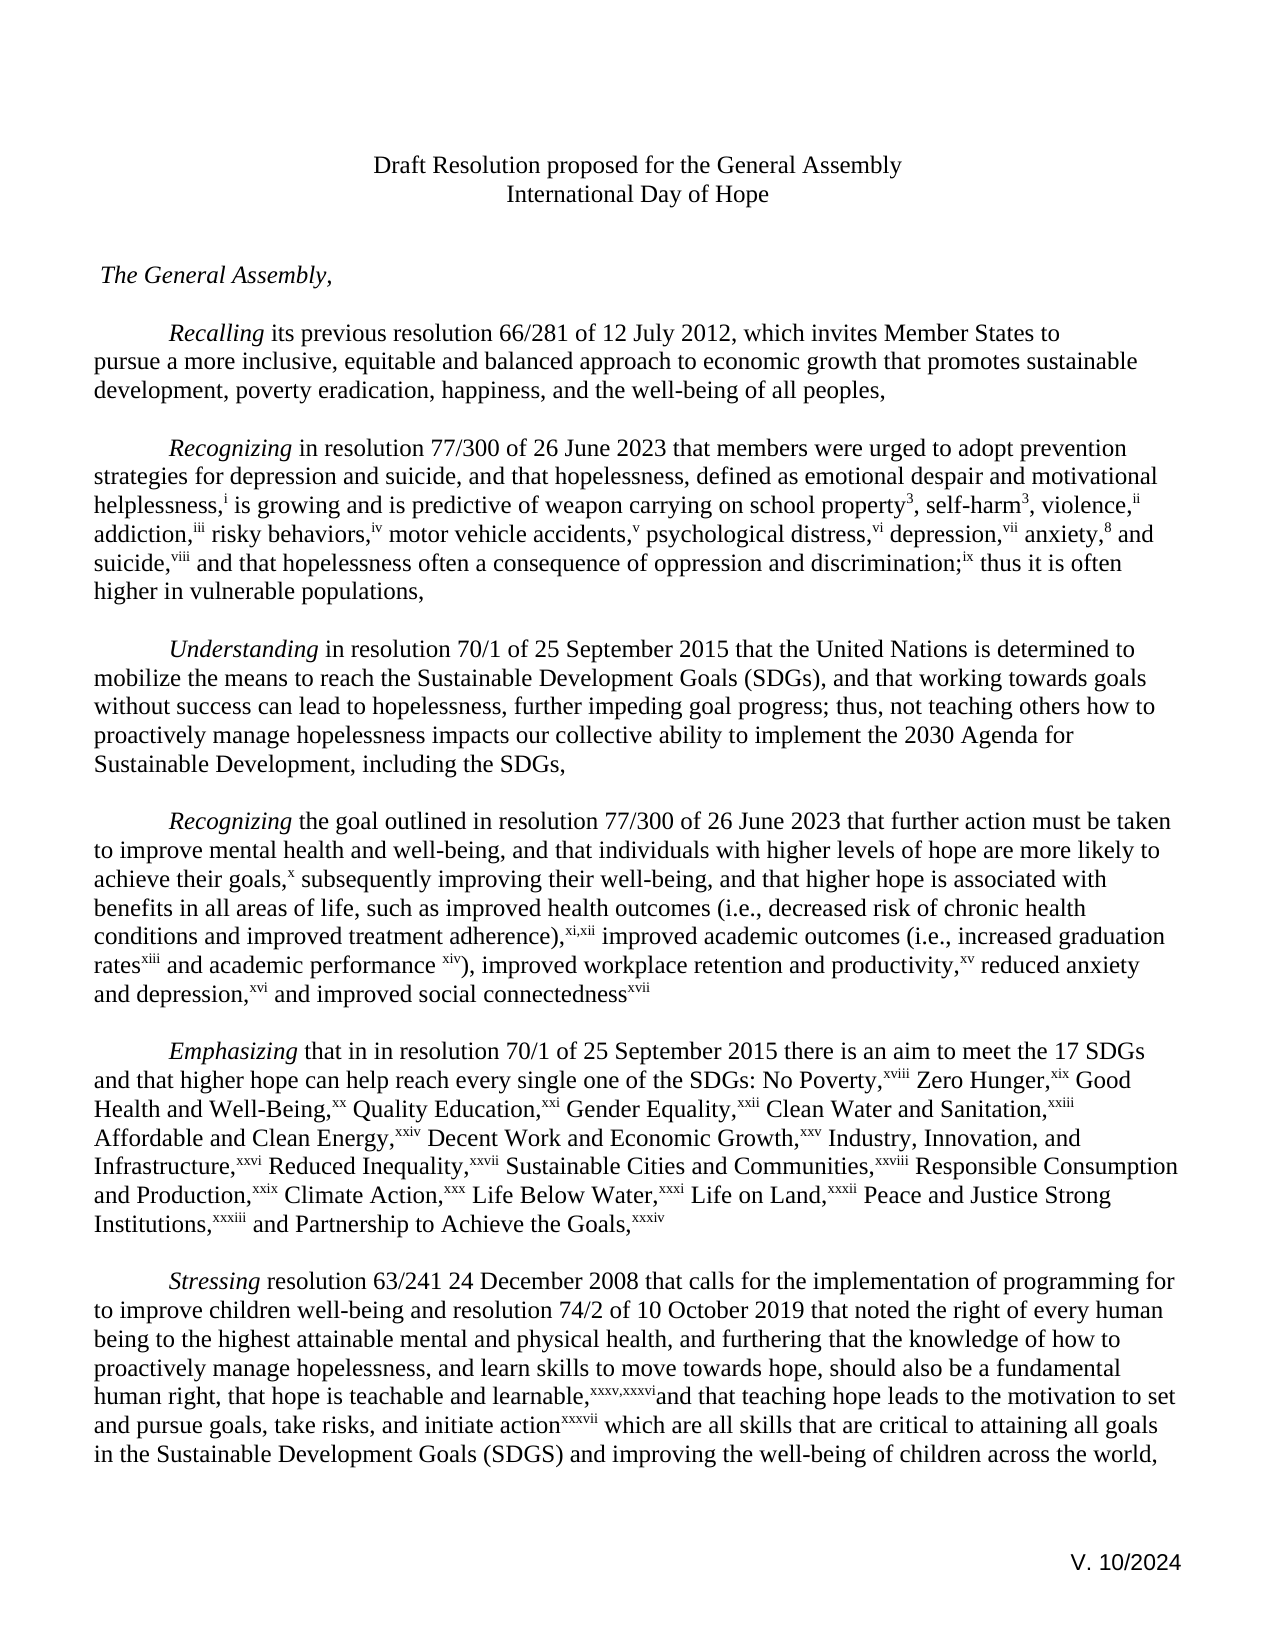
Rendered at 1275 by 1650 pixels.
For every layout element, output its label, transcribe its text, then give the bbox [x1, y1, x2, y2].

text Draft Resolution proposed for the General Assembly [94, 150, 1181, 179]
text Recognizing the goal outlined in resolution 77/300 of 26 June 2023 that further action must be taken to improve mental health and well-being, and that individuals with higher levels of hope are more likely to achieve their goals, subsequently improving their well-being, and that higher hope is associated with benefits in all areas of life, such as improved health outcomes (i.e., decreased risk of chronic health conditions and improved treatment adherence),, improved academic outcomes (i.e., increased graduation rates and academic performance ), improved workplace retention and productivity, reduced anxiety and depression, and improved social connectedness [94, 806, 1181, 1008]
text The General Assembly, [94, 260, 1181, 289]
text Recognizing in resolution 77/300 of 26 June 2023 that members were urged to adopt prevention strategies for depression and suicide, and that hopelessness, defined as emotional despair and motivational helplessness, is growing and is predictive of weapon carrying on school property3, self-harm3, violence, addiction, risky behaviors, motor vehicle accidents, psychological distress, depression, anxiety,8 and suicide, and that hopelessness often a consequence of oppression and discrimination; thus it is often higher in vulnerable populations, [94, 433, 1181, 605]
text Stressing resolution 63/241 24 December 2008 that calls for the implementation of programming for to improve children well-being and resolution 74/2 of 10 October 2019 that noted the right of every human being to the highest attainable mental and physical health, and furthering that the knowledge of how to proactively manage hopelessness, and learn skills to move towards hope, should also be a fundamental human right, that hope is teachable and learnable,,and that teaching hope leads to the motivation to set and pursue goals, take risks, and initiate action which are all skills that are critical to attaining all goals in the Sustainable Development Goals (SDGS) and improving the well-being of children across the world, [94, 1266, 1181, 1468]
text Recalling its previous resolution 66/281 of 12 July 2012, which invites Member States to [94, 318, 1181, 346]
text Understanding in resolution 70/1 of 25 September 2015 that the United Nations is determined to mobilize the means to reach the Sustainable Development Goals (SDGs), and that working towards goals without success can lead to hopelessness, further impeding goal progress; thus, not teaching others how to proactively manage hopelessness impacts our collective ability to implement the 2030 Agenda for Sustainable Development, including the SDGs, [94, 634, 1181, 778]
text Emphasizing that in in resolution 70/1 of 25 September 2015 there is an aim to meet the 17 SDGs and that higher hope can help reach every single one of the SDGs: No Poverty, Zero Hunger, Good Health and Well-Being, Quality Education, Gender Equality, Clean Water and Sanitation, Affordable and Clean Energy, Decent Work and Economic Growth, Industry, Innovation, and Infrastructure, Reduced Inequality, Sustainable Cities and Communities, Responsible Consumption and Production, Climate Action, Life Below Water, Life on Land, Peace and Justice Strong Institutions, and Partnership to Achieve the Goals, [94, 1036, 1181, 1238]
text International Day of Hope [94, 179, 1181, 207]
text pursue a more inclusive, equitable and balanced approach to economic growth that promotes sustainable development, poverty eradication, happiness, and the well-being of all peoples, [94, 346, 1181, 404]
